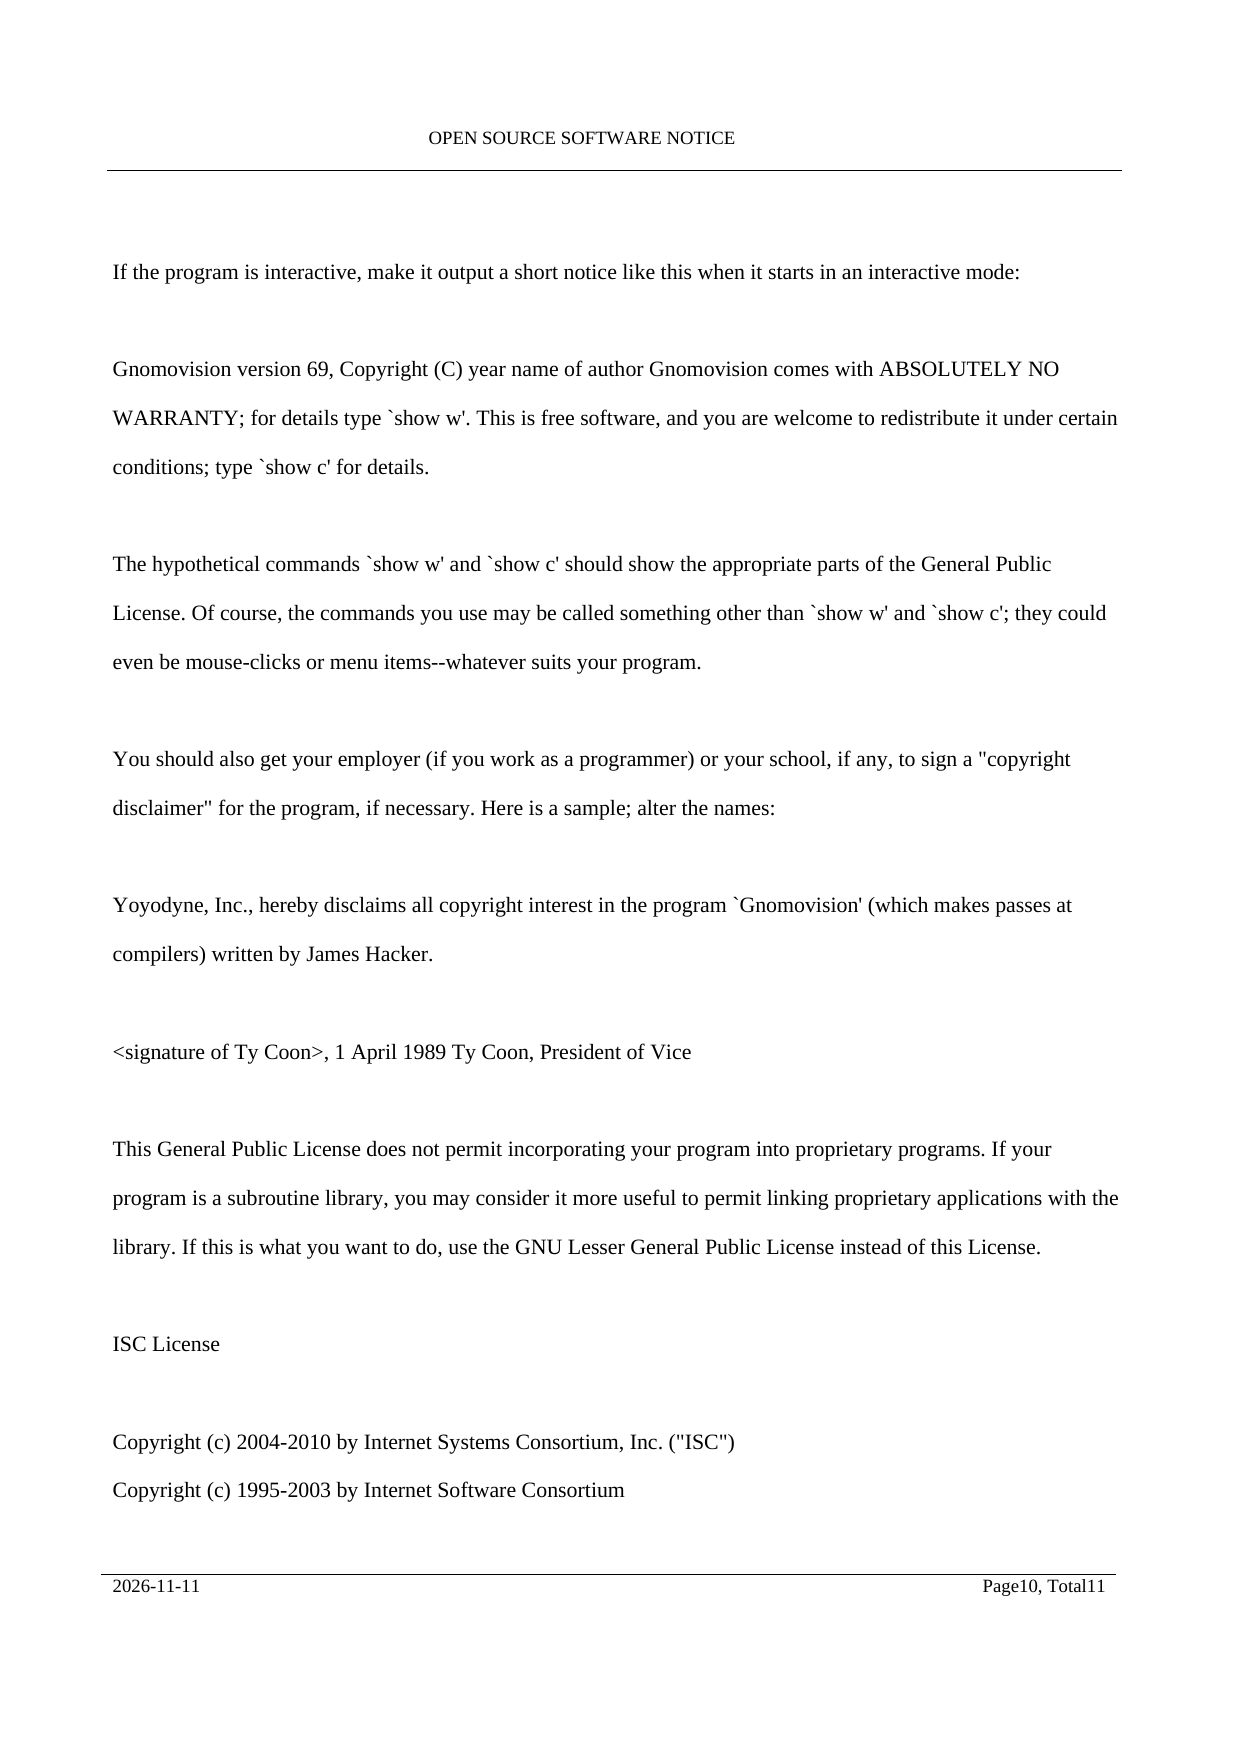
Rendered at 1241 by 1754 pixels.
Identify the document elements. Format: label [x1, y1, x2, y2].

text [112, 206, 1128, 1506]
